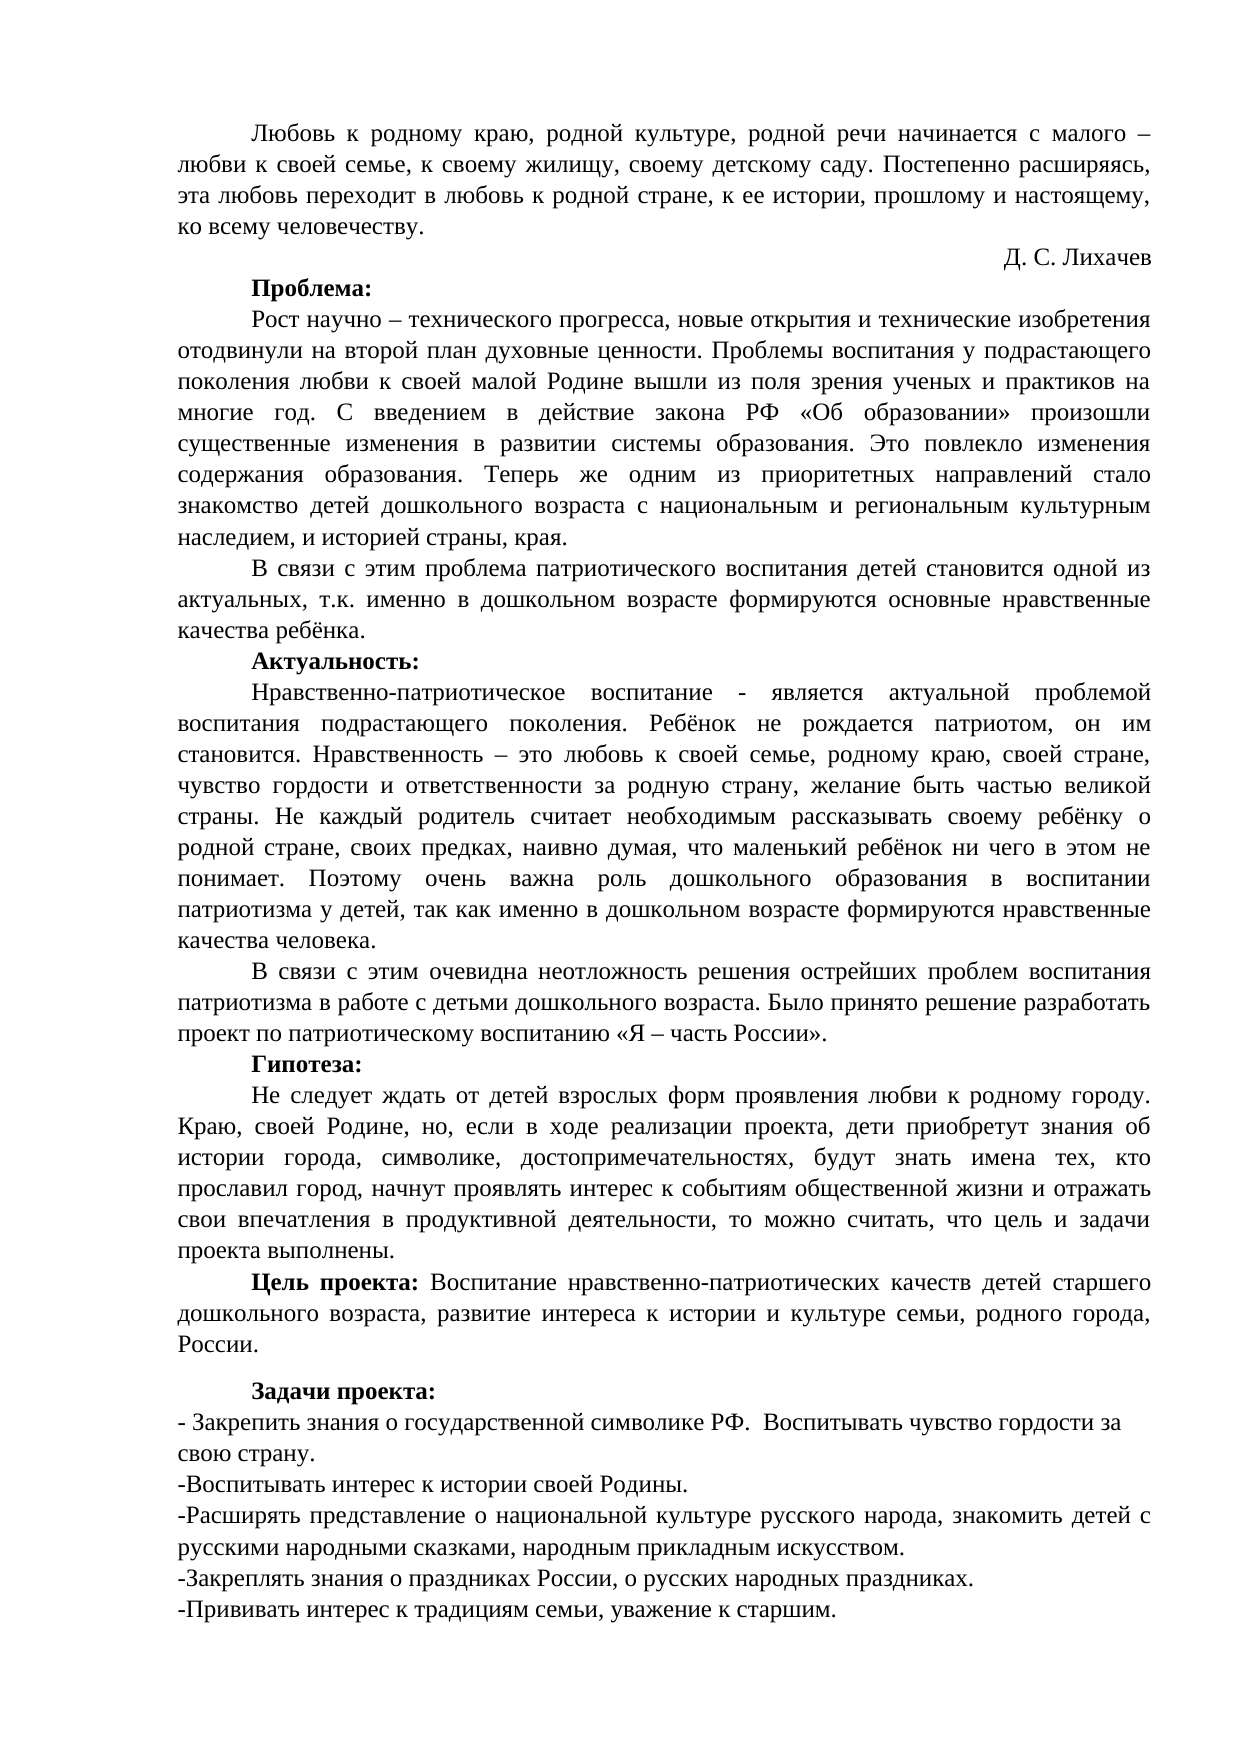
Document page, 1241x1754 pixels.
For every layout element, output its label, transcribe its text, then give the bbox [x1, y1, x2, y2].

text -Воспитывать интерес к истории своей Родины. [177, 1469, 1152, 1498]
text Не следует ждать от детей взрослых форм проявления любви к родному городу. Краю, своей Родине, но, если в ходе реализации проекта, дети приобретут знания об истории города, символике, достопримечательностях, будут знать имена тех, кто прославил город, начнут проявлять интерес к событиям общественной жизни и отражать свои впечатления в продуктивной деятельности, то можно считать, что цель и задачи проекта выполнены. [177, 1080, 1152, 1264]
text Любовь к родному краю, родной культуре, родной речи начинается с малого – любви к своей семье, к своему жилищу, своему детскому саду. Постепенно расширяясь, эта любовь переходит в любовь к родной стране, к ее истории, прошлому и настоящему, ко всему человечеству. [177, 118, 1152, 240]
text В связи с этим проблема патриотического воспитания детей становится одной из актуальных, т.к. именно в дошкольном возрасте формируются основные нравственные качества ребёнка. [177, 553, 1152, 643]
text В связи с этим очевидна неотложность решения острейших проблем воспитания патриотизма в работе с детьми дошкольного возраста. Было принято решение разработать проект по патриотическому воспитанию «Я – часть России». [177, 956, 1152, 1047]
text -Прививать интерес к традициям семьи, уважение к старшим. [177, 1594, 1152, 1622]
text Проблема: [177, 273, 1152, 302]
text -Закреплять знания о праздниках России, о русских народных праздниках. [177, 1563, 1152, 1591]
text -Расширять представление о национальной культуре русского народа, знакомить детей с русскими народными сказками, народным прикладным искусством. [177, 1501, 1152, 1560]
text Д. С. Лихачев [177, 242, 1152, 271]
text Нравственно-патриотическое воспитание - является актуальной проблемой воспитания подрастающего поколения. Ребёнок не рождается патриотом, он им становится. Нравственность – это любовь к своей семье, родному краю, своей стране, чувство гордости и ответственности за родную страну, желание быть частью великой страны. Не каждый родитель считает необходимым рассказывать своему ребёнку о родной стране, своих предках, наивно думая, что маленький ребёнок ни чего в этом не понимает. Поэтому очень важна роль дошкольного образования в воспитании патриотизма у детей, так как именно в дошкольном возрасте формируются нравственные качества человека. [177, 677, 1152, 954]
text Рост научно – технического прогресса, новые открытия и технические изобретения отодвинули на второй план духовные ценности. Проблемы воспитания у подрастающего поколения любви к своей малой Родине вышли из поля зрения ученых и практиков на многие год. С введением в действие закона РФ «Об образовании» произошли существенные изменения в развитии системы образования. Это повлекло изменения содержания образования. Теперь же одним из приоритетных направлений стало знакомство детей дошкольного возраста с национальным и региональным культурным наследием, и историей страны, края. [177, 304, 1152, 550]
text Гипотеза: [177, 1049, 1152, 1078]
text Актуальность: [177, 646, 1152, 674]
text Задачи проекта: - Закрепить знания о государственной символике РФ. Воспитывать чувство гордости за свою страну. [177, 1376, 1152, 1467]
text Цель проекта: Воспитание нравственно-патриотических качеств детей старшего дошкольного возраста, развитие интереса к истории и культуре семьи, родного города, России. [177, 1267, 1152, 1357]
